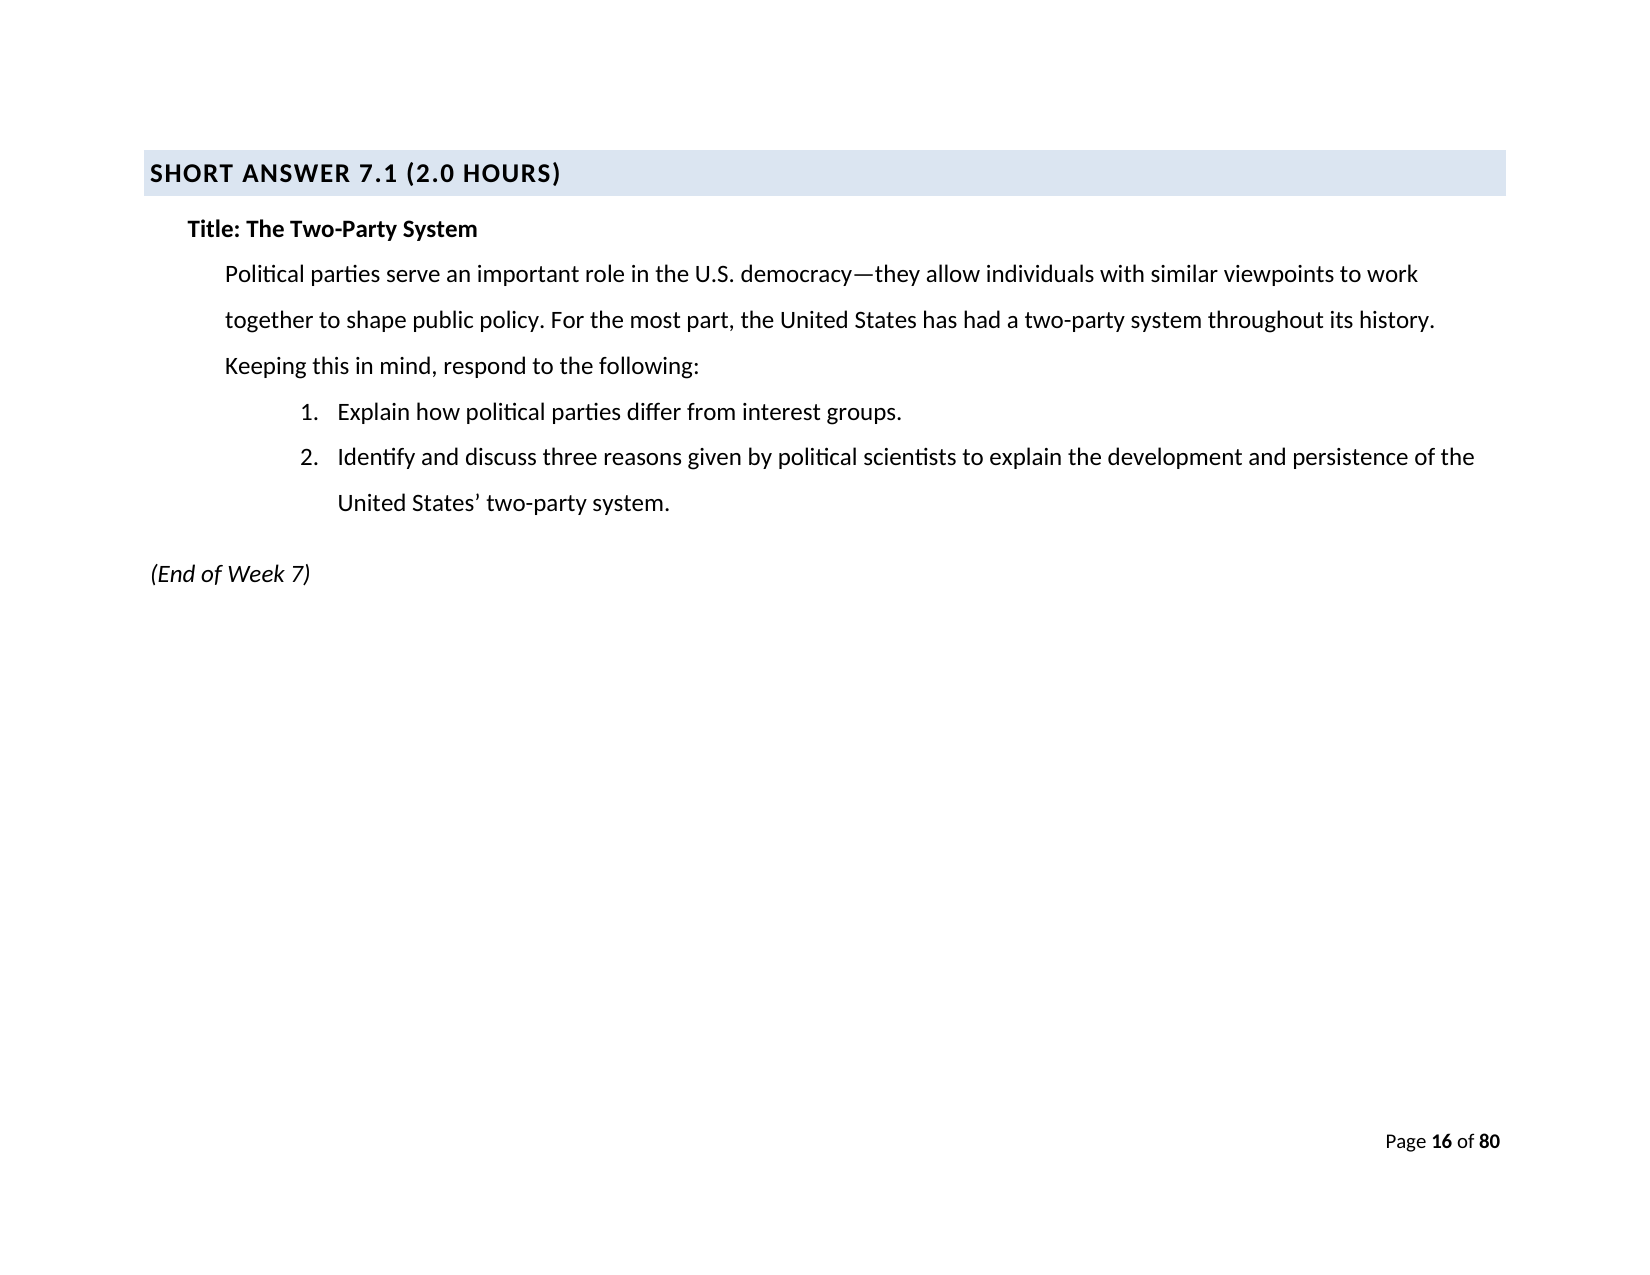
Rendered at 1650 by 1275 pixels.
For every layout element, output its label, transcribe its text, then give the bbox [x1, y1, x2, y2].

text Title: The Two-Party System [187, 213, 1500, 243]
list Explain how political parties differ from interest groups. [300, 396, 1500, 426]
text (End of Week 7) [150, 558, 1500, 589]
subtitle short ANSWER 7.1 (2.0 hours) [150, 156, 1500, 189]
list Identify and discuss three reasons given by political scientists to explain the development and persistence of the United States’ two-party system. [300, 442, 1500, 518]
text Political parties serve an important role in the U.S. democracy—they allow individuals with similar viewpoints to work together to shape public policy. For the most part, the United States has had a two-party system throughout its history. Keeping this in mind, respond to the following: [225, 259, 1500, 381]
